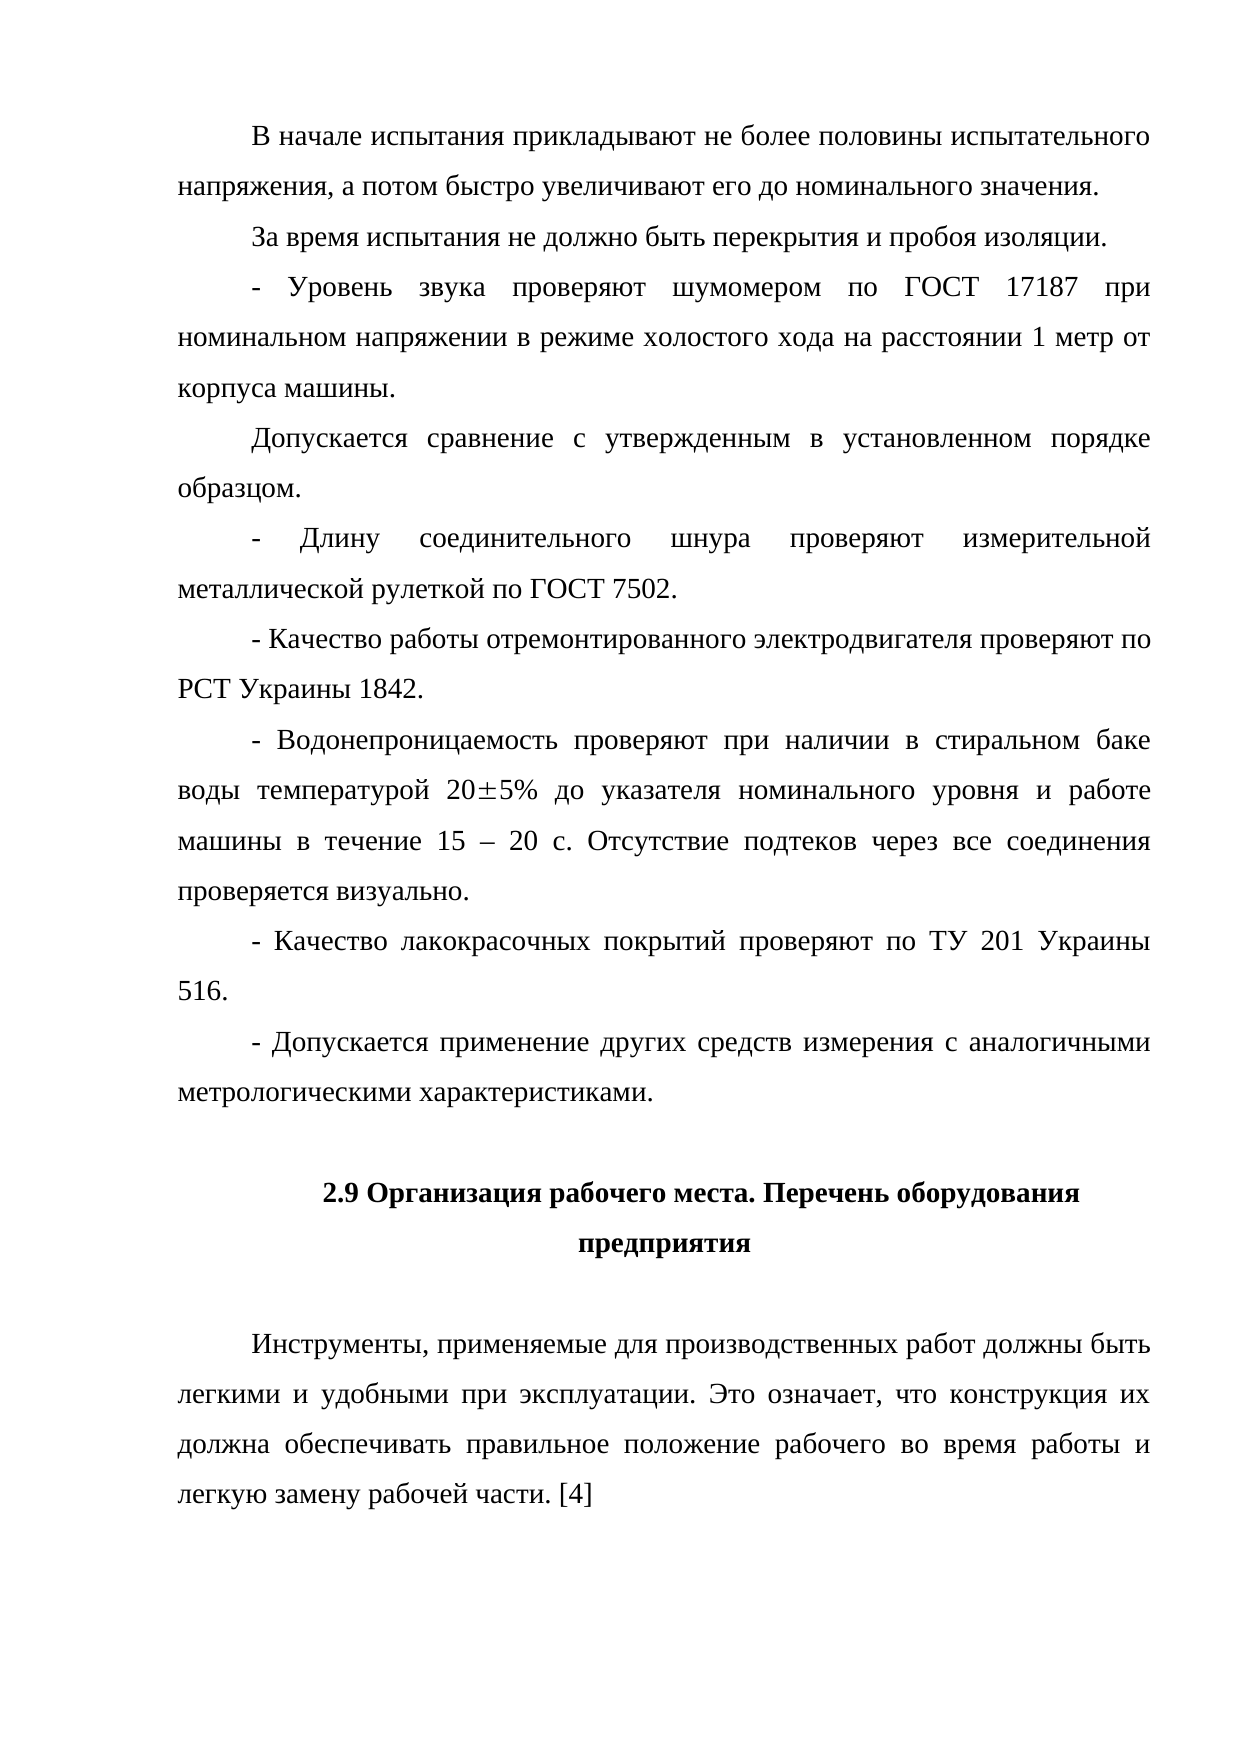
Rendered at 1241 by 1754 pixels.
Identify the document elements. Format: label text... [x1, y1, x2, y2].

text - Качество работы отремонтированного электродвигателя проверяют по РСТ Украины 1842. [177, 621, 1152, 705]
text Инструменты, применяемые для производственных работ должны быть легкими и удобными при эксплуатации. Это означает, что конструкция их должна обеспечивать правильное положение рабочего во время работы и легкую замену рабочей части. [4] [177, 1326, 1152, 1510]
text - Уровень звука проверяют шумомером по ГОСТ 17187 при номинальном напряжении в режиме холостого хода на расстоянии 1 метр от корпуса машины. [177, 269, 1152, 403]
text 2.9 Организация рабочего места. Перечень оборудования предприятия [177, 1175, 1152, 1259]
text - Допускается применение других средств измерения с аналогичными метрологическими характеристиками. [177, 1024, 1152, 1108]
text - Водонепроницаемость проверяют при наличии в стиральном баке воды температурой 205% до указателя номинального уровня и работе машины в течение 15 – 20 с. Отсутствие подтеков через все соединения проверяется визуально. [177, 722, 1152, 906]
text Допускается сравнение с утвержденным в установленном порядке образцом. [177, 420, 1152, 504]
text - Качество лакокрасочных покрытий проверяют по ТУ 201 Украины 516. [177, 923, 1152, 1007]
text В начале испытания прикладывают не более половины испытательного напряжения, а потом быстро увеличивают его до номинального значения. [177, 118, 1152, 202]
text За время испытания не должно быть перекрытия и пробоя изоляции. [177, 219, 1152, 252]
text - Длину соединительного шнура проверяют измерительной металлической рулеткой по ГОСТ 7502. [177, 521, 1152, 604]
